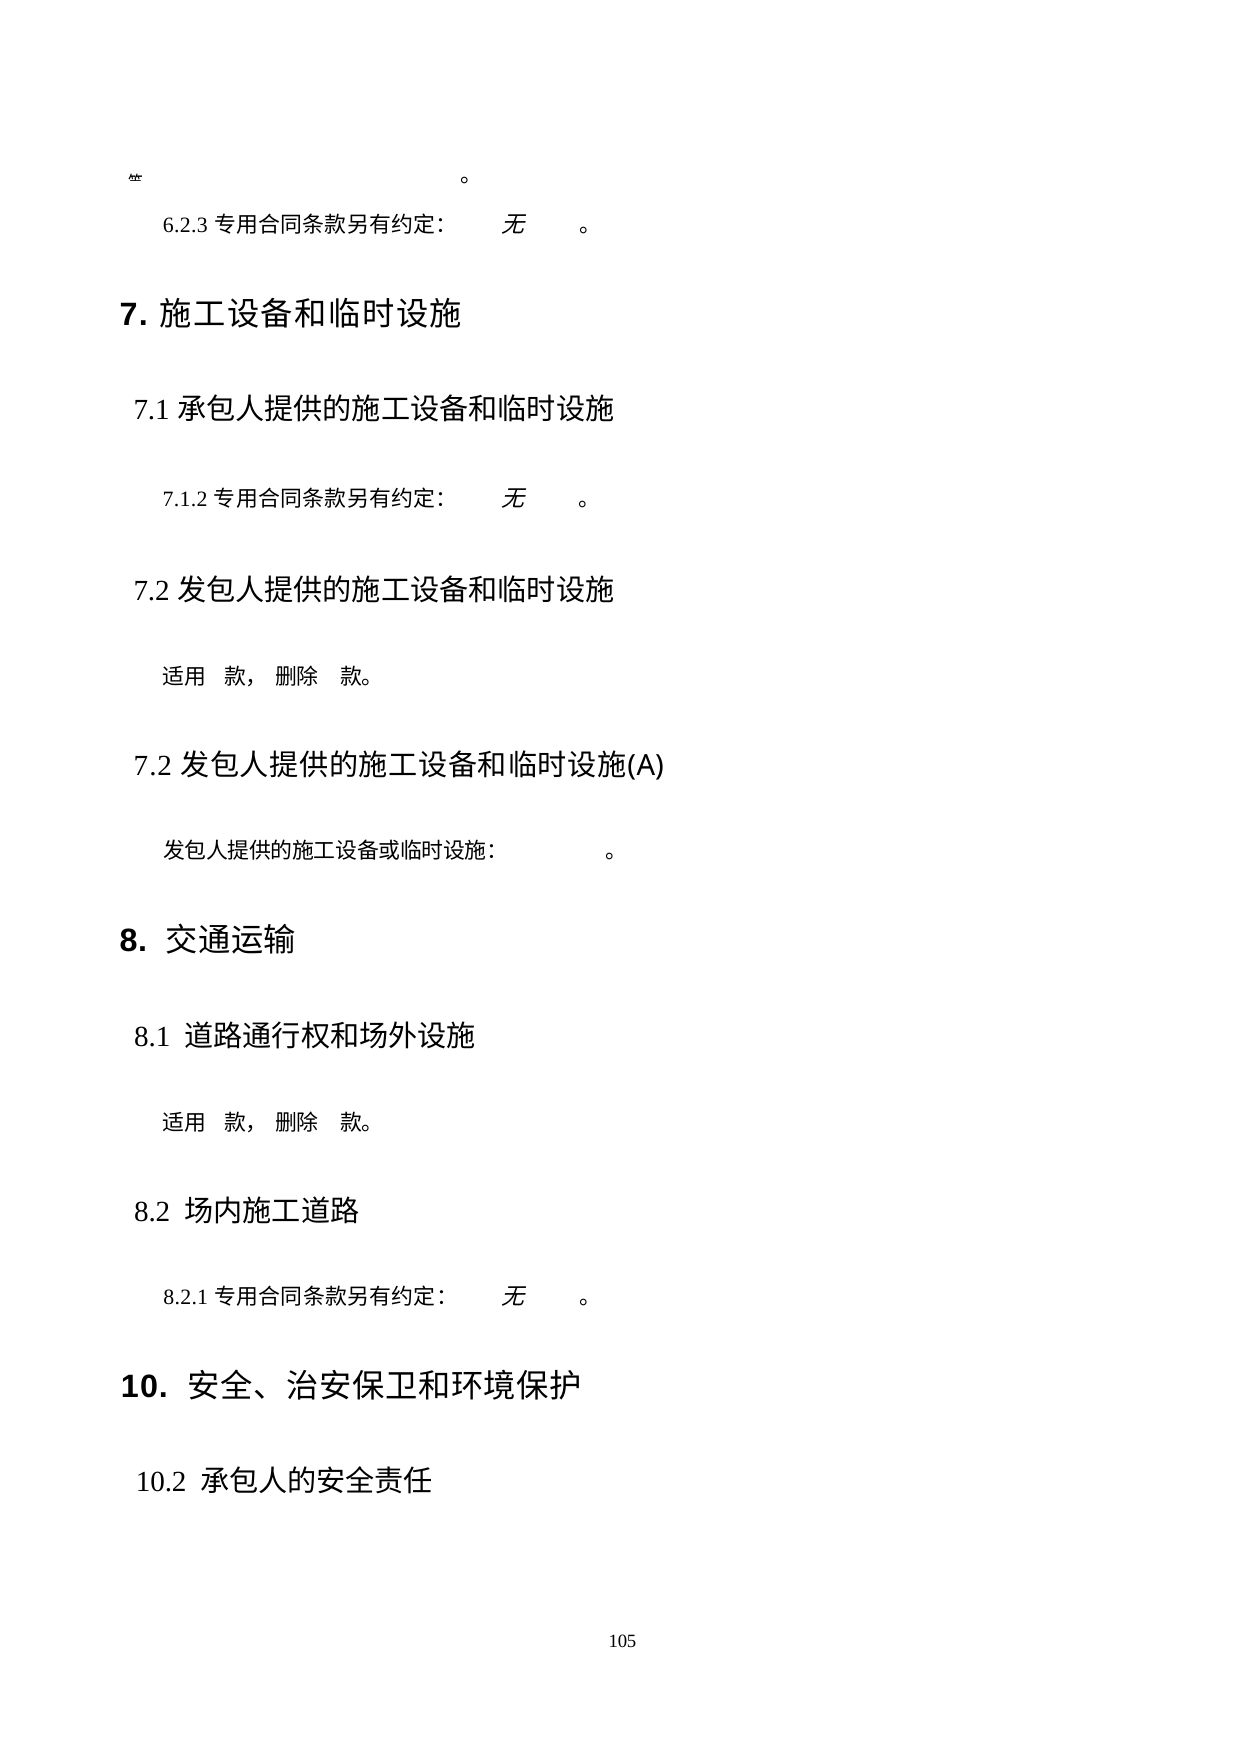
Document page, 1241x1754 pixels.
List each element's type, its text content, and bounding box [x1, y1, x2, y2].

text 6.2.3 专用合同条款另有约定： 无 。 [163, 209, 1127, 239]
text 8.2 场内施工道路 [134, 1190, 1127, 1229]
text 7.1 承包人提供的施工设备和临时设施 [133, 389, 1127, 427]
text 8.1 道路通行权和场外设施 [134, 1016, 1127, 1054]
text 8. 交通运输 [119, 917, 1127, 961]
text 7. 施工设备和临时设施 [119, 290, 1127, 334]
text 适用 款， 删除 款。 [163, 1107, 1127, 1136]
text 适用 款， 删除 款。 [163, 661, 1127, 690]
text 7.1.2 专用合同条款另有约定： 无 。 [162, 480, 1127, 513]
text 10.2 承包人的安全责任 [136, 1461, 1127, 1499]
text 10. 安全、治安保卫和环境保护 [121, 1362, 1127, 1406]
text 发包人提供的施工设备或临时设施： 。 [163, 836, 1127, 865]
text 8.2.1 专用合同条款另有约定： 无 。 [163, 1281, 1127, 1310]
text 7.2 发包人提供的施工设备和临时设施 [133, 570, 1127, 608]
text 7.2 发包人提供的施工设备和临时设施(A) [133, 744, 1127, 783]
